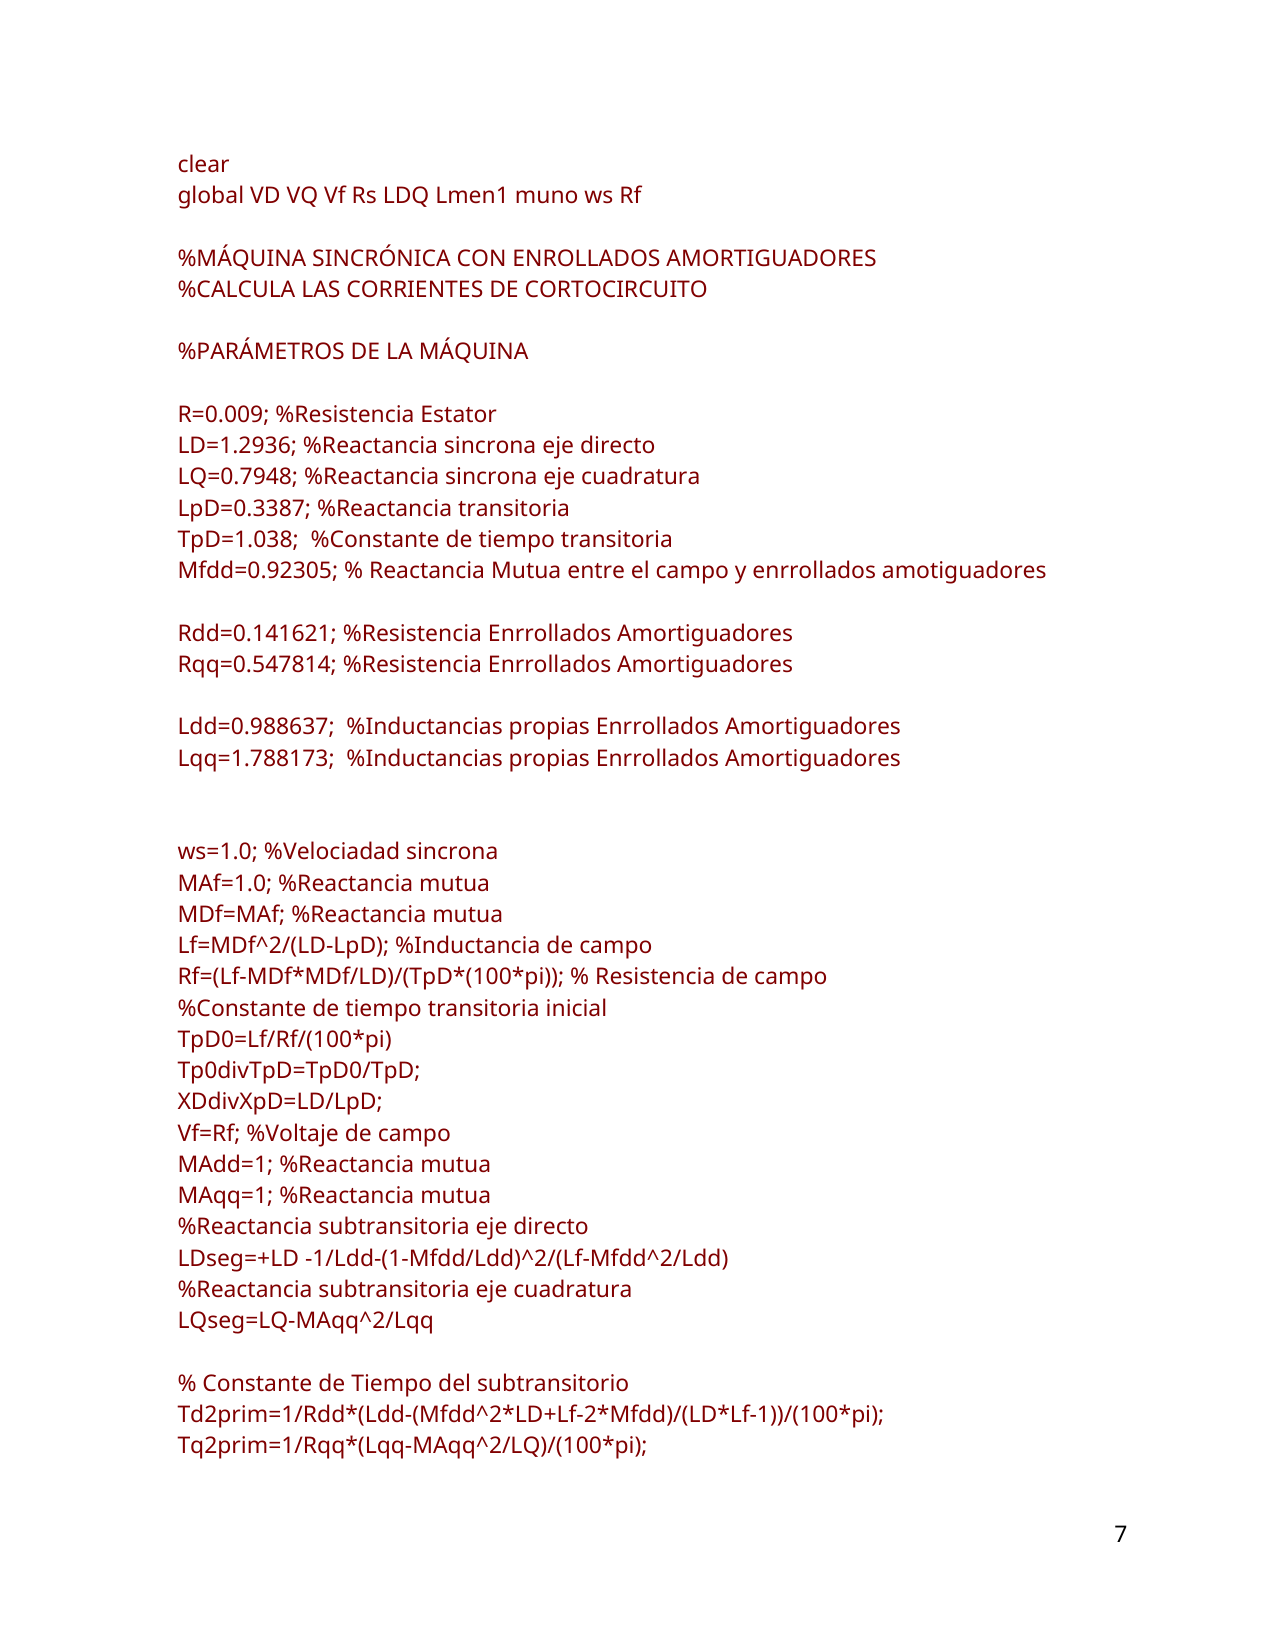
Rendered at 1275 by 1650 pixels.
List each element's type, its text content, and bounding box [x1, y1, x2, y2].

text Rf=(Lf-MDf*MDf/LD)/(TpD*(100*pi)); % Resistencia de campo [177, 960, 1127, 991]
text %Reactancia subtransitoria eje cuadratura [177, 1273, 1127, 1304]
text %Reactancia subtransitoria eje directo [177, 1210, 1127, 1241]
text LQ=0.7948; %Reactancia sincrona eje cuadratura [177, 460, 1127, 491]
text LQseg=LQ-MAqq^2/Lqq [177, 1304, 1127, 1335]
text %Constante de tiempo transitoria inicial [177, 991, 1127, 1023]
text MDf=MAf; %Reactancia mutua [177, 898, 1127, 929]
text TpD=1.038; %Constante de tiempo transitoria [177, 523, 1127, 554]
text Tq2prim=1/Rqq*(Lqq-MAqq^2/LQ)/(100*pi); [177, 1429, 1127, 1460]
text XDdivXpD=LD/LpD; [177, 1085, 1127, 1116]
text TpD0=Lf/Rf/(100*pi) [177, 1023, 1127, 1054]
text Lqq=1.788173; %Inductancias propias Enrrollados Amortiguadores [177, 741, 1127, 773]
text MAqq=1; %Reactancia mutua [177, 1179, 1127, 1210]
text R=0.009; %Resistencia Estator [177, 398, 1127, 429]
text %MÁQUINA SINCRÓNICA CON ENROLLADOS AMORTIGUADORES [177, 241, 1127, 273]
text LpD=0.3387; %Reactancia transitoria [177, 491, 1127, 523]
text %PARÁMETROS DE [177, 335, 1127, 366]
text MAdd=1; %Reactancia mutua [177, 1148, 1127, 1179]
text Td2prim=1/Rdd*(Ldd-(Mfdd^2*LD+Lf-2*Mfdd)/(LD*Lf-1))/(100*pi); [177, 1398, 1127, 1429]
text global VD VQ Vf Rs LDQ Lmen1 muno ws Rf [177, 179, 1127, 210]
text Ldd=0.988637; %Inductancias propias Enrrollados Amortiguadores [177, 710, 1127, 741]
text MAf=1.0; %Reactancia mutua [177, 866, 1127, 898]
text Tp0divTpD=TpD0/TpD; [177, 1054, 1127, 1085]
text Mfdd=0.92305; % Reactancia Mutua entre el campo y enrrollados amotiguadores [177, 554, 1127, 585]
text Rqq=0.547814; %Resistencia Enrrollados Amortiguadores [177, 648, 1127, 679]
text Lf=MDf^2/(LD-LpD); %Inductancia de campo [177, 929, 1127, 960]
text Rdd=0.141621; %Resistencia Enrrollados Amortiguadores [177, 616, 1127, 648]
text LDseg=+LD -1/Ldd-(1-Mfdd/Ldd)^2/(Lf-Mfdd^2/Ldd) [177, 1241, 1127, 1273]
text clear [177, 148, 1127, 179]
text %CALCULA LAS CORRIENTES DE CORTOCIRCUITO [177, 273, 1127, 304]
text Vf=Rf; %Voltaje de campo [177, 1116, 1127, 1148]
text % Constante de Tiempo del subtransitorio [177, 1366, 1127, 1398]
text ws=1.0; %Velociadad sincrona [177, 835, 1127, 866]
text LD=1.2936; %Reactancia sincrona eje directo [177, 429, 1127, 460]
